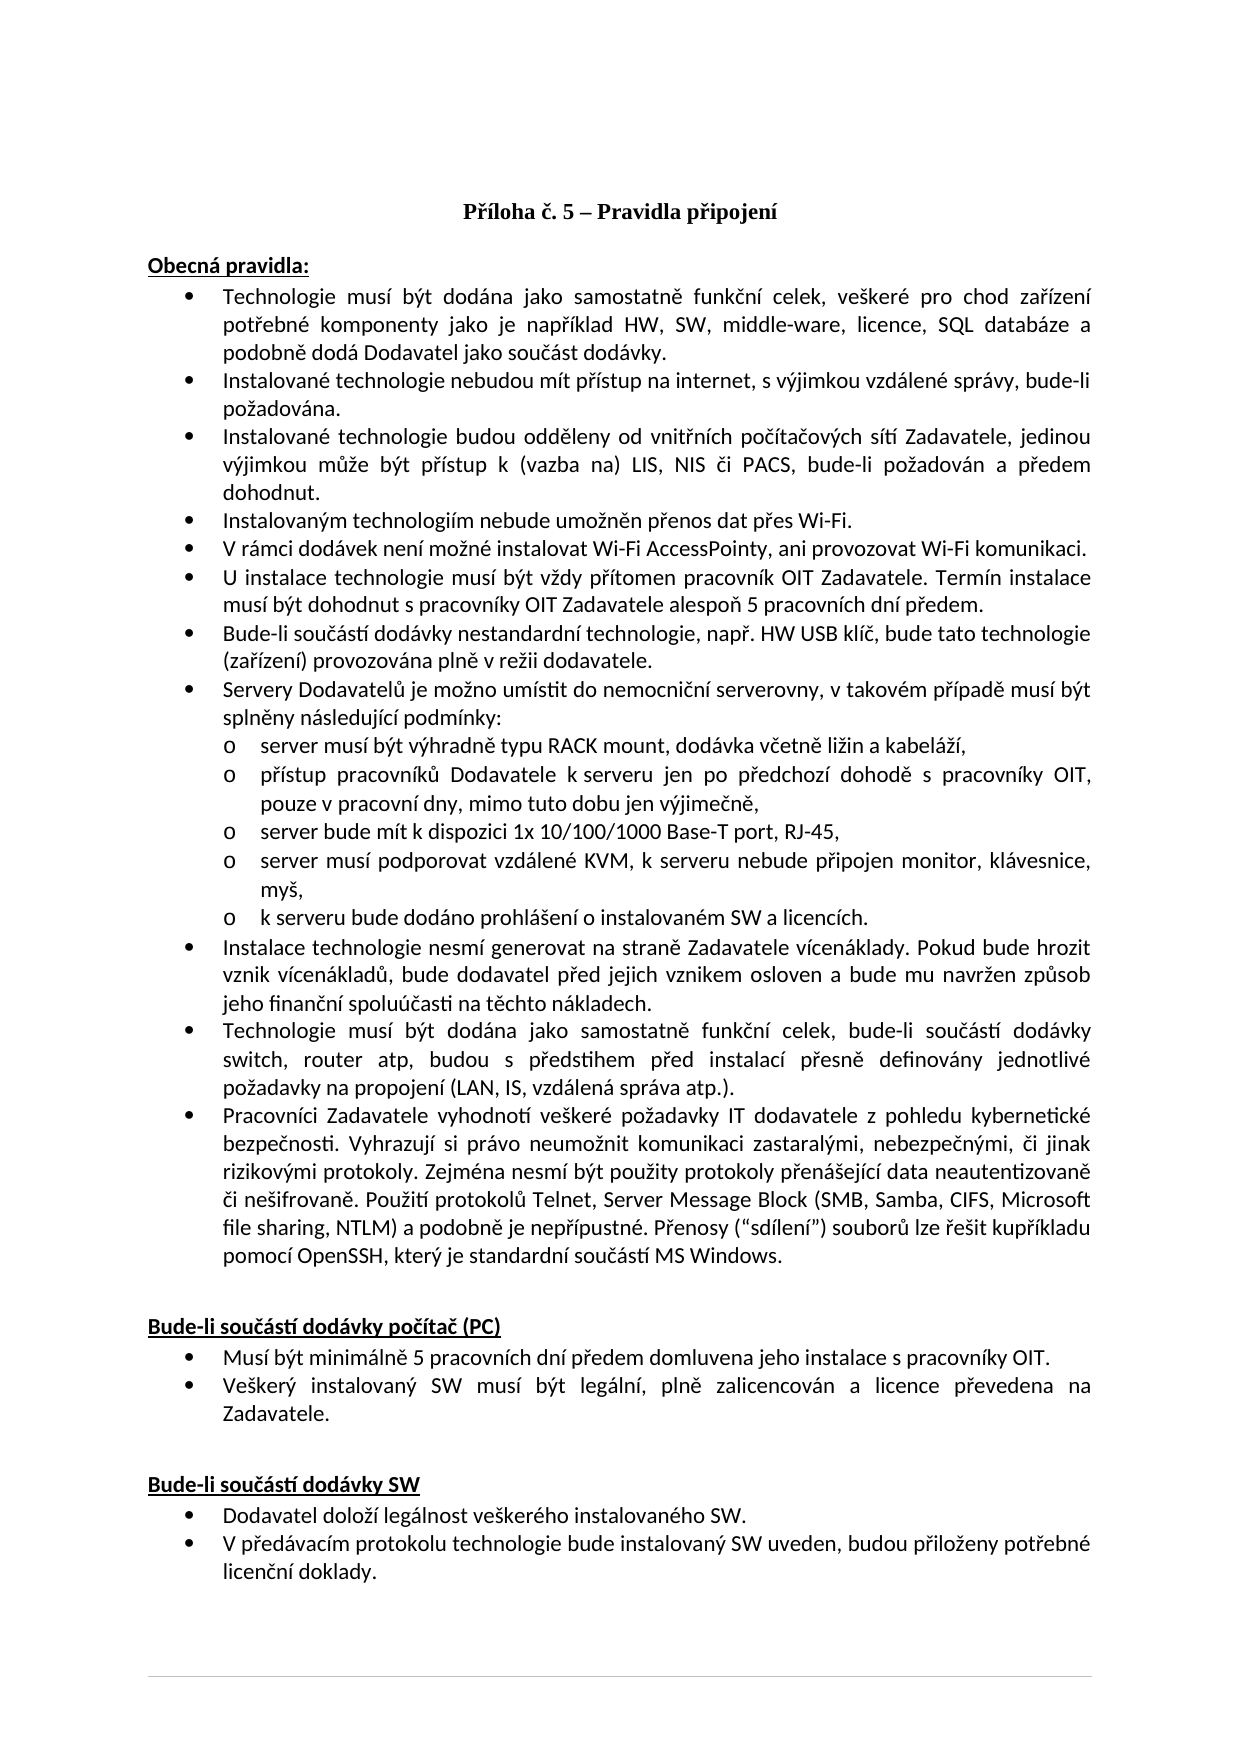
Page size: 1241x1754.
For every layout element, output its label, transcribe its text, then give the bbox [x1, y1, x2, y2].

text Obecná pravidla: [148, 252, 1092, 280]
list server musí podporovat vzdálené KVM, k serveru nebude připojen monitor, klávesnice, myš, [223, 846, 1092, 903]
list Technologie musí být dodána jako samostatně funkční celek, veškeré pro chod zařízení potřebné komponenty jako je například HW, SW, middle-ware, licence, SQL databáze a podobně dodá Dodavatel jako součást dodávky. [185, 282, 1092, 366]
list Musí být minimálně 5 pracovních dní předem domluvena jeho instalace s pracovníky OIT. [185, 1343, 1092, 1371]
text Bude-li součástí dodávky počítač (PC) [148, 1312, 1092, 1340]
list Instalované technologie budou odděleny od vnitřních počítačových sítí Zadavatele, jedinou výjimkou může být přístup k (vazba na) LIS, NIS či PACS, bude-li požadován a předem dohodnut. [185, 422, 1092, 507]
list Pracovníci Zadavatele vyhodnotí veškeré požadavky IT dodavatele z pohledu kybernetické bezpečnosti. Vyhrazují si právo neumožnit komunikaci zastaralými, nebezpečnými, či jinak rizikovými protokoly. Zejména nesmí být použity protokoly přenášející data neautentizovaně či nešifrovaně. Použití protokolů Telnet, Server Message Block (SMB, Samba, CIFS, Microsoft file sharing, NTLM) a podobně je nepřípustné. Přenosy (“sdílení”) souborů lze řešit kupříkladu pomocí OpenSSH, který je standardní součástí MS Windows. [185, 1101, 1092, 1269]
text Bude-li součástí dodávky SW [148, 1470, 1092, 1498]
list Instalovaným technologiím nebude umožněn přenos dat přes Wi-Fi. [185, 507, 1092, 534]
list Servery Dodavatelů je možno umístit do nemocniční serverovny, v takovém případě musí být splněny následující podmínky: [185, 675, 1092, 731]
list Dodavatel doloží legálnost veškerého instalovaného SW. [185, 1501, 1092, 1529]
list k serveru bude dodáno prohlášení o instalovaném SW a licencích. [223, 903, 1092, 933]
list Instalované technologie nebudou mít přístup na internet, s výjimkou vzdálené správy, bude-li požadována. [185, 366, 1092, 422]
list U instalace technologie musí být vždy přítomen pracovník OIT Zadavatele. Termín instalace musí být dohodnut s pracovníky OIT Zadavatele alespoň 5 pracovních dní předem. [185, 563, 1092, 619]
list server bude mít k dispozici 1x 10/100/1000 Base-T port, RJ-45, [223, 817, 1092, 846]
subtitle Příloha č. 5 – Pravidla připojení [148, 198, 1092, 224]
list přístup pracovníků Dodavatele k serveru jen po předchozí dohodě s pracovníky OIT, pouze v pracovní dny, mimo tuto dobu jen výjimečně, [223, 760, 1092, 817]
list V rámci dodávek není možné instalovat Wi-Fi AccessPointy, ani provozovat Wi-Fi komunikaci. [185, 534, 1092, 563]
list Veškerý instalovaný SW musí být legální, plně zalicencován a licence převedena na Zadavatele. [185, 1371, 1092, 1427]
list Technologie musí být dodána jako samostatně funkční celek, bude-li součástí dodávky switch, router atp, budou s předstihem před instalací přesně definovány jednotlivé požadavky na propojení (LAN, IS, vzdálená správa atp.). [185, 1017, 1092, 1101]
list Bude-li součástí dodávky nestandardní technologie, např. HW USB klíč, bude tato technologie (zařízení) provozována plně v režii dodavatele. [185, 619, 1092, 675]
list server musí být výhradně typu RACK mount, dodávka včetně ližin a kabeláží, [223, 731, 1092, 760]
list V předávacím protokolu technologie bude instalovaný SW uveden, budou přiloženy potřebné licenční doklady. [185, 1529, 1092, 1585]
list Instalace technologie nesmí generovat na straně Zadavatele vícenáklady. Pokud bude hrozit vznik vícenákladů, bude dodavatel před jejich vznikem osloven a bude mu navržen způsob jeho finanční spoluúčasti na těchto nákladech. [185, 933, 1092, 1017]
